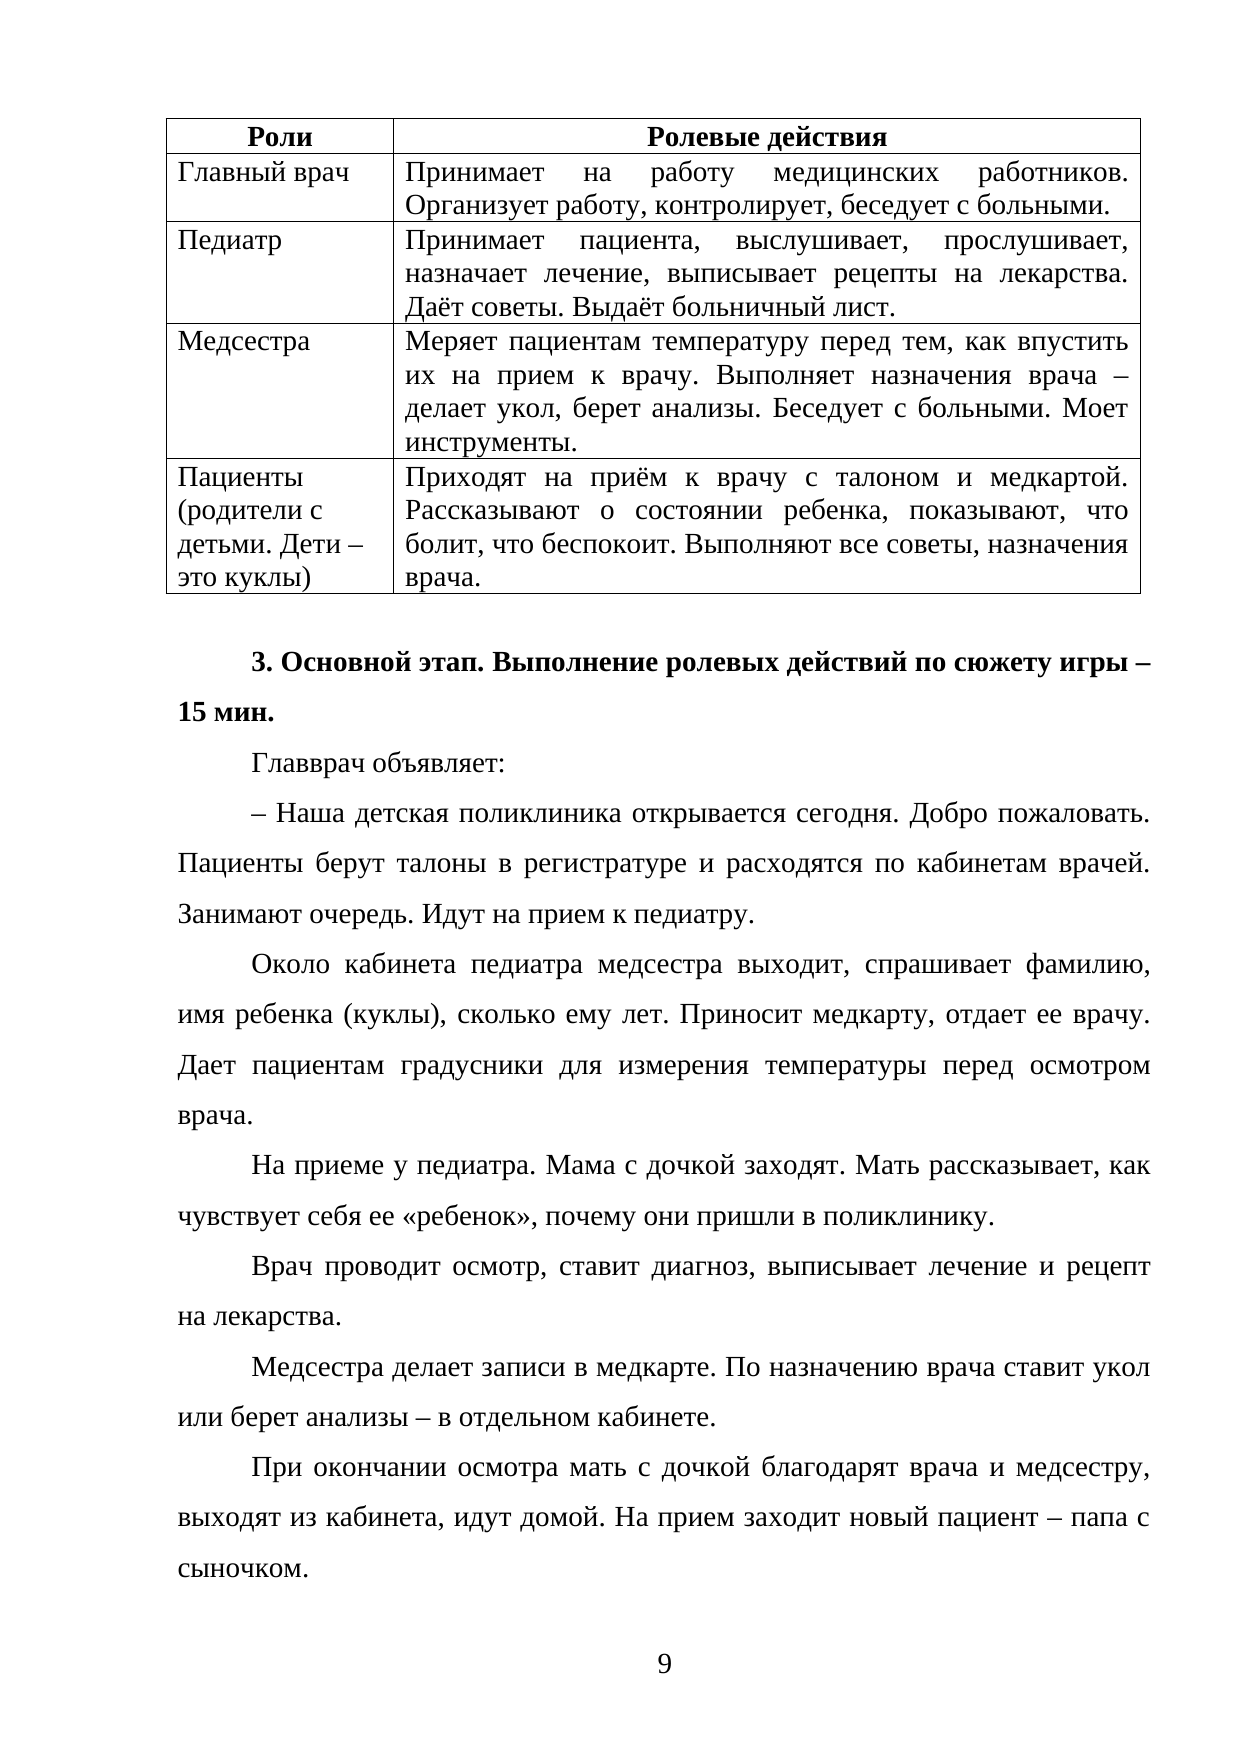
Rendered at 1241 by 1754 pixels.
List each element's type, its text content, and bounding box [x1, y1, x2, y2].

table_cell Принимает пациента, выслушивает, прослушивает, назначает лечение, выписывает рецепты на лекарства. Даёт советы. Выдаёт больничный лист. [394, 222, 1140, 322]
text Около кабинета педиатра медсестра выходит, спрашивает фамилию, имя ребенка (куклы), сколько ему лет. Приносит медкарту, отдает ее врачу. Дает пациентам градусники для измерения температуры перед осмотром врача. [177, 946, 1152, 1131]
text Медсестра делает записи в медкарте. По назначению врача ставит укол или берет анализы – в отдельном кабинете. [177, 1349, 1152, 1432]
table_cell Пациенты (родители с детьми. Дети – это куклы) [167, 459, 393, 593]
table_cell Главный врач [167, 154, 393, 221]
table_cell Принимает на работу медицинских работников. Организует работу, контролирует, беседует с больными. [394, 154, 1140, 221]
text – Наша детская поликлиника открывается сегодня. Добро пожаловать. Пациенты берут талоны в регистратуре и расходятся по кабинетам врачей. Занимают очередь. Идут на прием к педиатру. [177, 795, 1152, 929]
text Главврач объявляет: [177, 745, 1152, 778]
table_header Роли [167, 119, 393, 153]
text 3. Основной этап. Выполнение ролевых действий по сюжету игры – 15 мин. [177, 644, 1152, 728]
text При окончании осмотра мать с дочкой благодарят врача и медсестру, выходят из кабинета, идут домой. На прием заходит новый пациент – папа с сыночком. [177, 1449, 1152, 1583]
table_cell Педиатр [167, 222, 393, 322]
text На приеме у педиатра. Мама с дочкой заходят. Мать рассказывает, как чувствует себя ее «ребенок», почему они пришли в поликлинику. [177, 1147, 1152, 1231]
text Врач проводит осмотр, ставит диагноз, выписывает лечение и рецепт на лекарства. [177, 1248, 1152, 1332]
table_cell Меряет пациентам температуру перед тем, как впустить их на прием к врачу. Выполняет назначения врача – делает укол, берет анализы. Беседует с больными. Моет инструменты. [394, 324, 1140, 458]
table_header Ролевые действия [394, 119, 1140, 153]
table_cell Медсестра [167, 324, 393, 458]
table_cell Приходят на приём к врачу с талоном и медкартой. Рассказывают о состоянии ребенка, показывают, что болит, что беспокоит. Выполняют все советы, назначения врача. [394, 459, 1140, 593]
